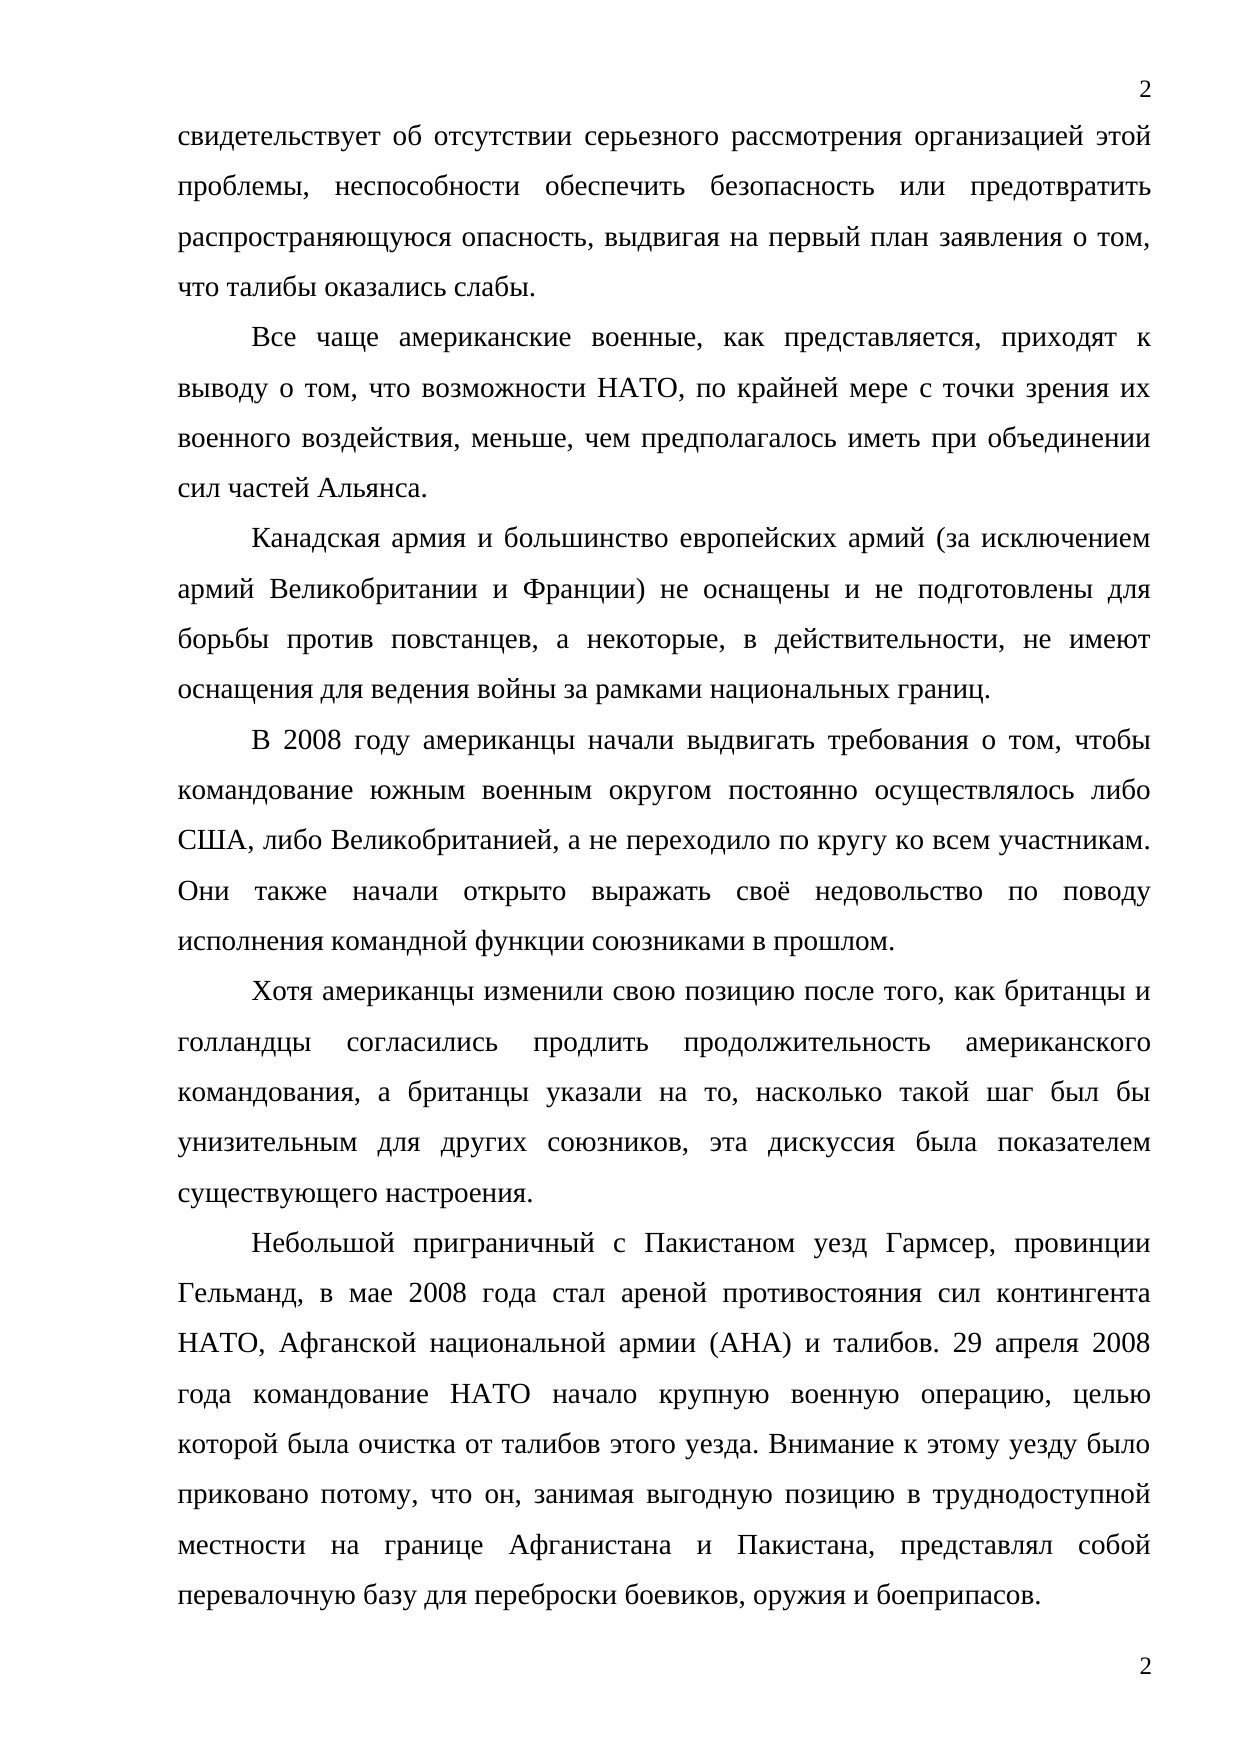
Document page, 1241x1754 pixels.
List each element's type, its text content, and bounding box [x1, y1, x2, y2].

text Небольшой приграничный с Пакистаном уезд Гармсер, провинции Гельманд, в мае 2008 года стал ареной противостояния сил контингента НАТО, Афганской национальной армии (АНА) и талибов. 29 апреля 2008 года командование НАТО начало крупную военную операцию, целью которой была очистка от талибов этого уезда. Внимание к этому уезду было приковано потому, что он, занимая выгодную позицию в труднодоступной местности на границе Афганистана и Пакистана, представлял собой перевалочную базу для переброски боевиков, оружия и боеприпасов. [177, 1225, 1152, 1611]
text В 2008 году американцы начали выдвигать требования о том, чтобы командование южным военным округом постоянно осуществлялось либо США, либо Великобританией, а не переходило по кругу ко всем участникам. Они также начали открыто выражать своё недовольство по поводу исполнения командной функции союзниками в прошлом. [177, 722, 1152, 957]
text Канадская армия и большинство европейских армий (за исключением армий Великобритании и Франции) не оснащены и не подготовлены для борьбы против повстанцев, а некоторые, в действительности, не имеют оснащения для ведения войны за рамками национальных границ. [177, 521, 1152, 705]
text Хотя американцы изменили свою позицию после того, как британцы и голландцы согласились продлить продолжительность американского командования, а британцы указали на то, насколько такой шаг был бы унизительным для других союзников, эта дискуссия была показателем существующего настроения. [177, 973, 1152, 1208]
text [177, 118, 1152, 303]
text Все чаще американские военные, как представляется, приходят к выводу о том, что возможности НАТО, по крайней мере с точки зрения их военного воздействия, меньше, чем предполагалось иметь при объединении сил частей Альянса. [177, 319, 1152, 504]
